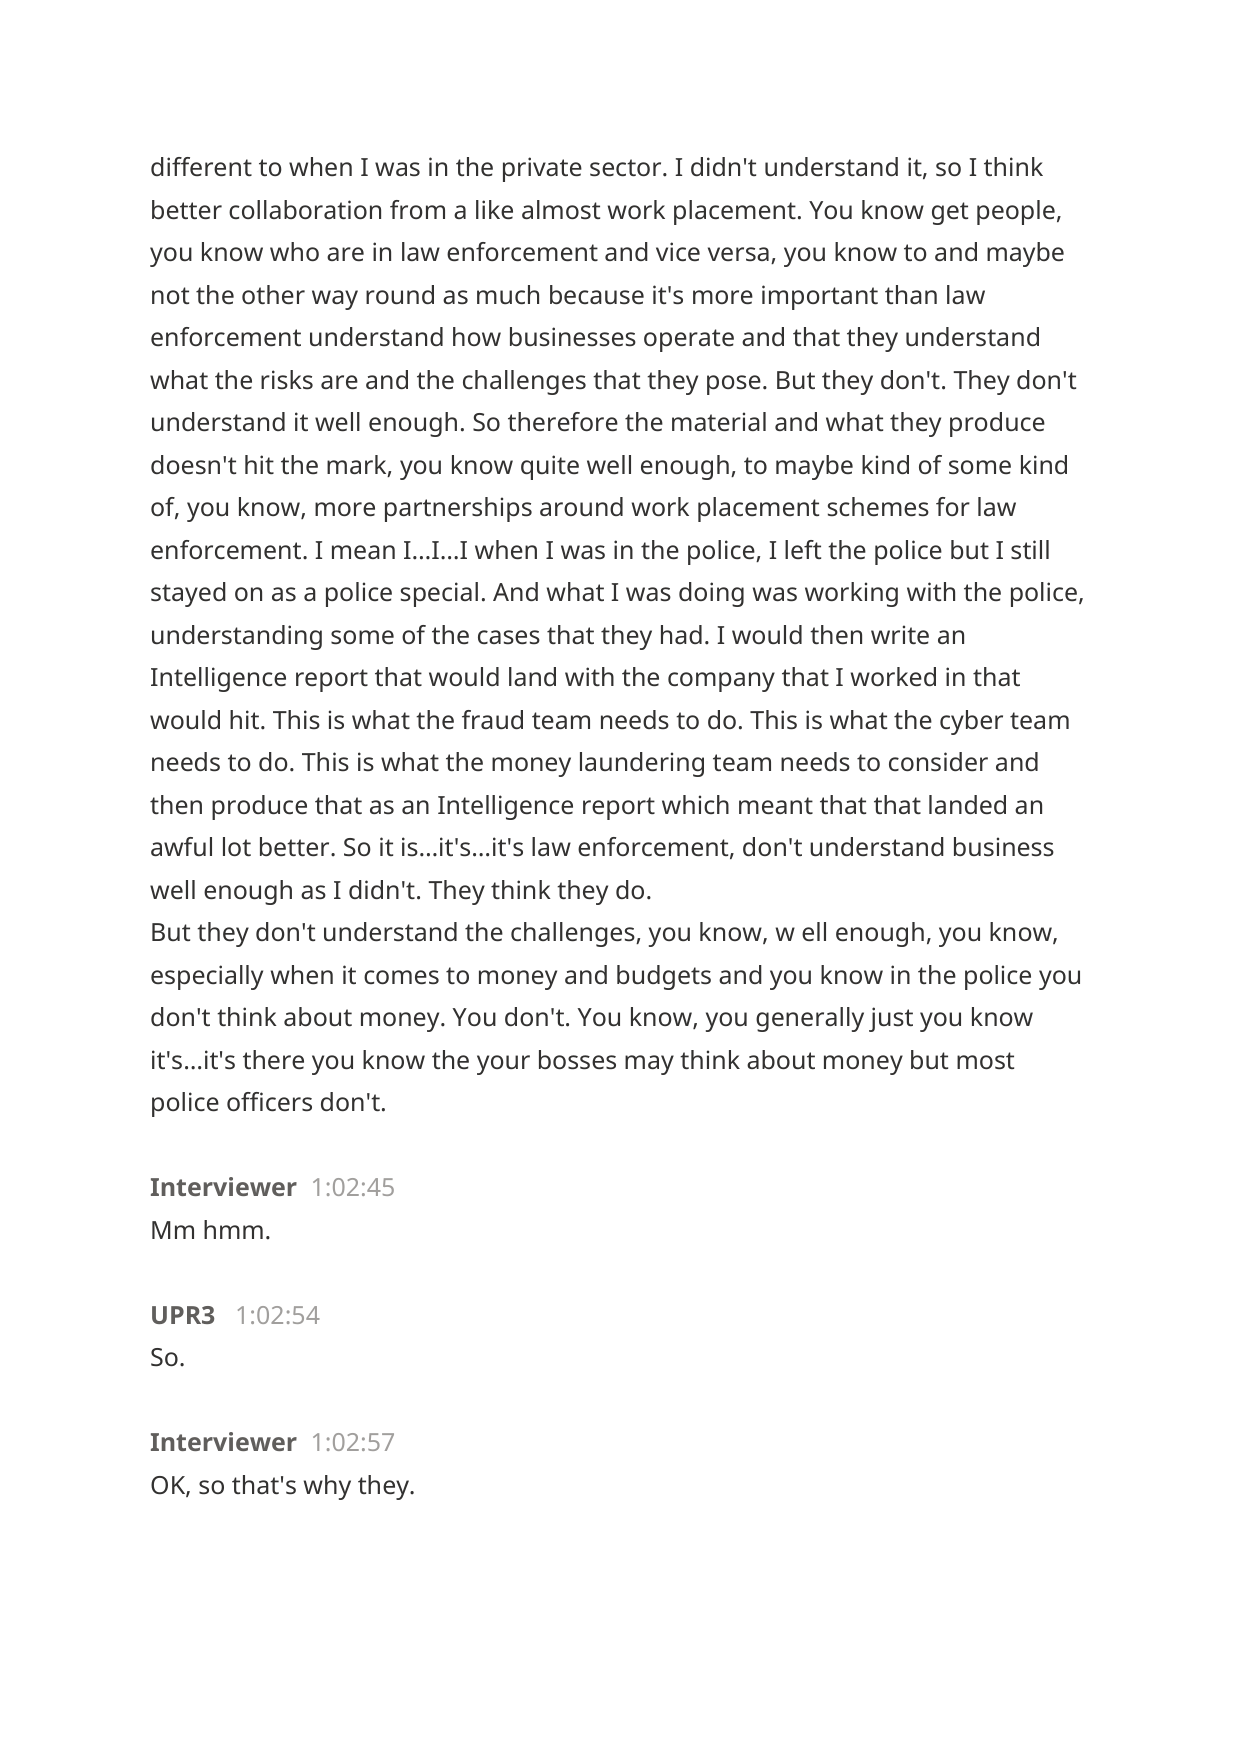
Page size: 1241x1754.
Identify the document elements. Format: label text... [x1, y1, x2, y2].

text Interviewer 1:02:45 Mm hmm. [150, 1127, 1090, 1247]
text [150, 150, 1090, 1119]
text Interviewer 1:02:57 OK, so that's why they. [150, 1382, 1090, 1502]
text UPR3 1:02:54 So. [150, 1255, 1090, 1374]
